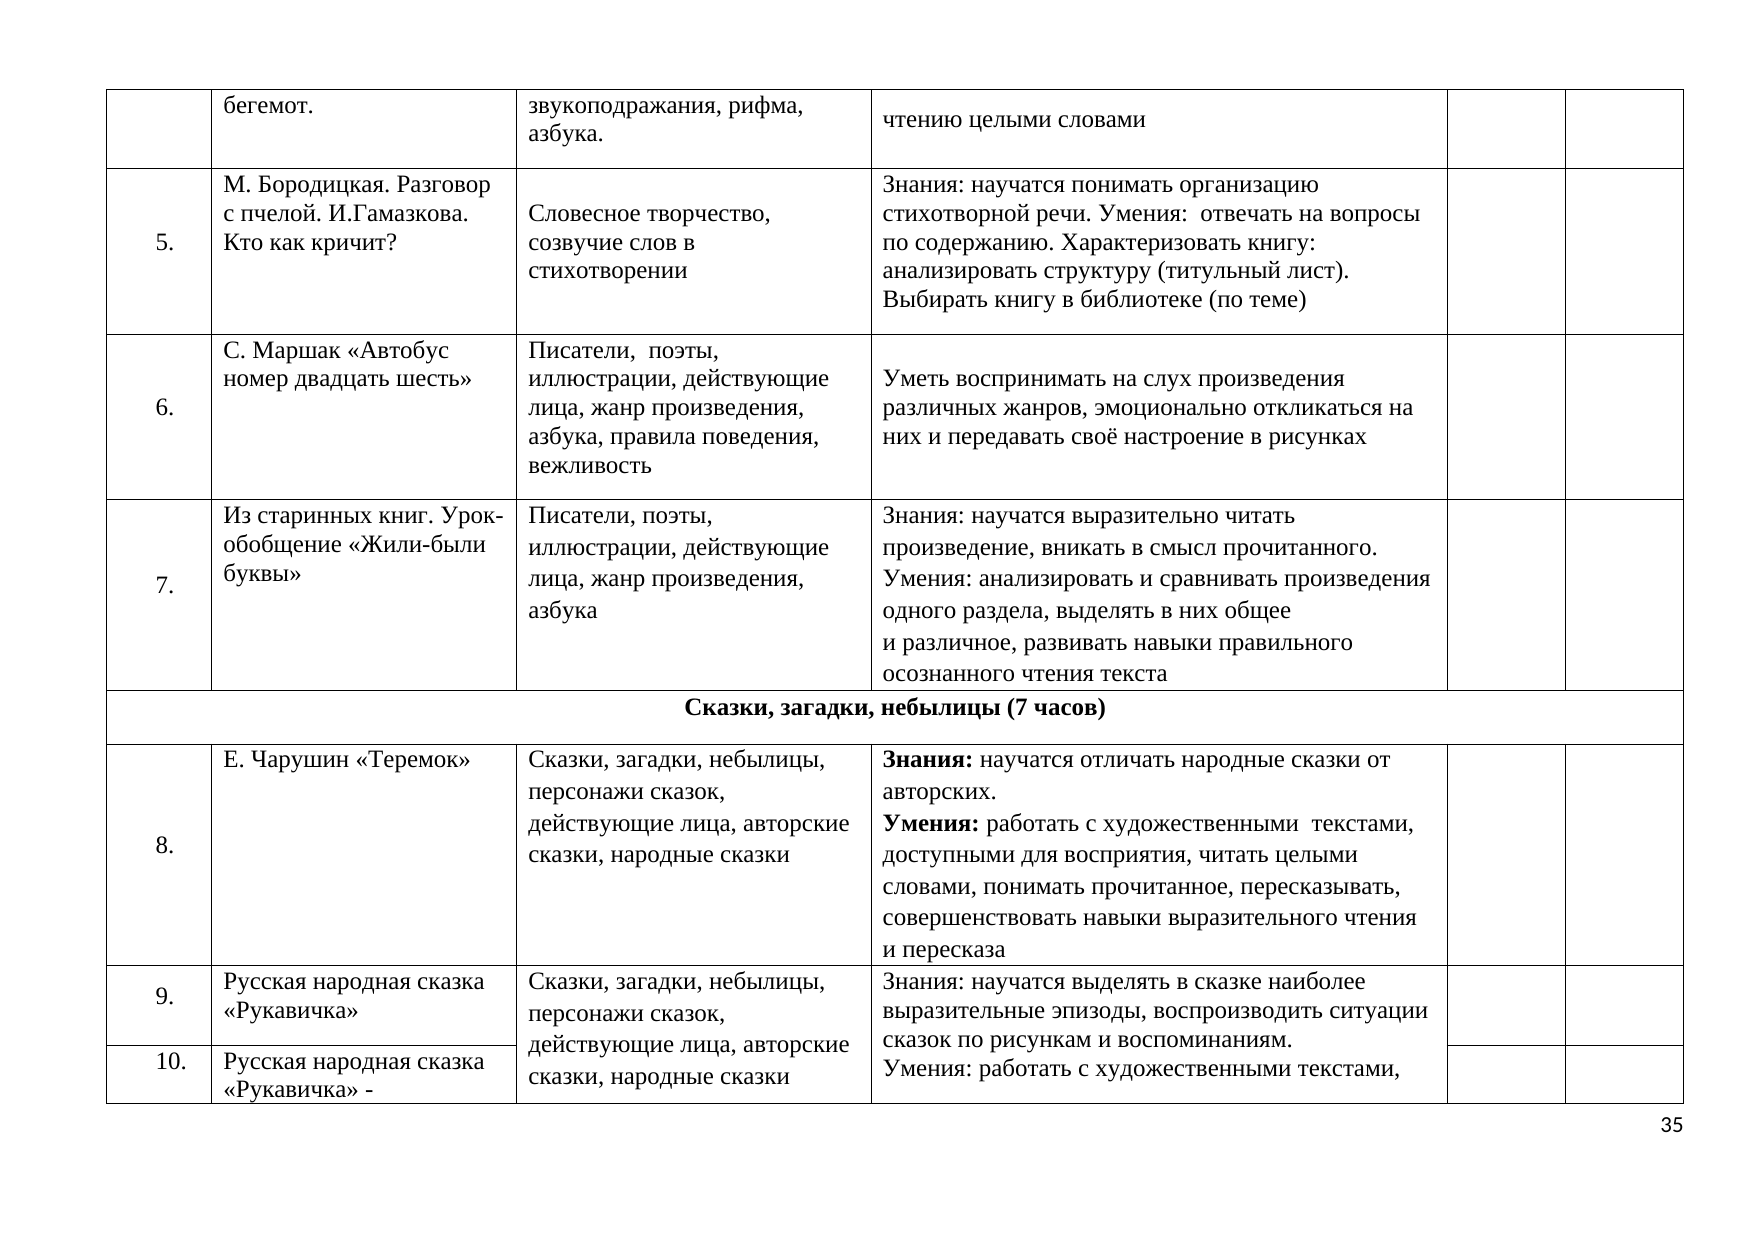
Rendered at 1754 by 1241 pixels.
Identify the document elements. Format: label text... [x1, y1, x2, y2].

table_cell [212, 90, 516, 168]
table_cell [1566, 500, 1683, 690]
table_cell Из старинных книг. Урок-обобщение «Жили-были буквы» [212, 500, 516, 690]
table_cell Знания: научатся выделять в сказке наиболее выразительные эпизоды, воспроизводить ситуации сказок по рисункам и воспоминаниям. Умения: работать с художественными текстами, доступными для восприятия, читать целыми словами, понимать прочитанное [872, 966, 1447, 1103]
table_cell [1566, 90, 1683, 168]
table_cell Сказки, загадки, небылицы, персонажи сказок, действующие лица, авторские сказки, народные сказки [517, 966, 871, 1103]
table_cell Русская народная сказка «Рукавичка» [212, 966, 516, 1045]
table_cell [107, 966, 211, 1045]
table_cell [872, 90, 1447, 168]
table_cell М. Бородицкая. Разговор с пчелой. И.Гамазкова. Кто как кричит? [212, 169, 516, 334]
table_cell [107, 1046, 211, 1103]
table_cell [1566, 745, 1683, 965]
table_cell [517, 90, 871, 168]
table_cell [1566, 335, 1683, 499]
table_cell Словесное творчество, созвучие слов в стихотворении [517, 169, 871, 334]
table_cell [212, 1046, 516, 1103]
table_cell [1448, 335, 1565, 499]
table_cell [1566, 1046, 1683, 1103]
table_cell [1566, 169, 1683, 334]
table_cell Е. Чарушин «Теремок» [212, 745, 516, 965]
table_cell Писатели, поэты, иллюстрации, действующие лица, жанр произведения, азбука, правила поведения, вежливость [517, 335, 871, 499]
table_cell [107, 90, 211, 168]
table_cell [107, 169, 211, 334]
table_cell Знания: научатся понимать организацию стихотворной речи. Умения: отвечать на вопросы по содержанию. Характеризовать книгу: анализировать структуру (титульный лист). Выбирать книгу в библиотеке (по теме) [872, 169, 1447, 334]
table_cell Писатели, поэты, иллюстрации, действующие лица, жанр произведения, азбука [517, 500, 871, 690]
table_cell [1448, 745, 1565, 965]
table_cell Знания: научатся выразительно читать произведение, вникать в смысл прочитанного. Умения: анализировать и сравнивать произведения одного раздела, выделять в них общее и различное, развивать навыки правильного осознанного чтения текста [872, 500, 1447, 690]
table_cell [107, 500, 211, 690]
table_cell Уметь воспринимать на слух произведения различных жанров, эмоционально откликаться на них и передавать своё настроение в рисунках [872, 335, 1447, 499]
table_cell [1448, 966, 1565, 1045]
table_cell [1448, 169, 1565, 334]
table_cell Сказки, загадки, небылицы, персонажи сказок, действующие лица, авторские сказки, народные сказки [517, 745, 871, 965]
table_cell [1566, 966, 1683, 1045]
table_cell [1448, 500, 1565, 690]
table_cell Знания: научатся отличать народные сказки от авторских. Умения: работать с художественными текстами, доступными для восприятия, читать целыми словами, понимать прочитанное, пересказывать, совершенствовать навыки выразительного чтения и пересказа [872, 745, 1447, 965]
table_cell [1448, 1046, 1565, 1103]
table_cell [1448, 90, 1565, 168]
table_cell [107, 335, 211, 499]
table_cell С. Маршак «Автобус номер двадцать шесть» [212, 335, 516, 499]
table_cell [107, 745, 211, 965]
table_cell Сказки, загадки, небылицы (7 часов) [107, 691, 1683, 743]
